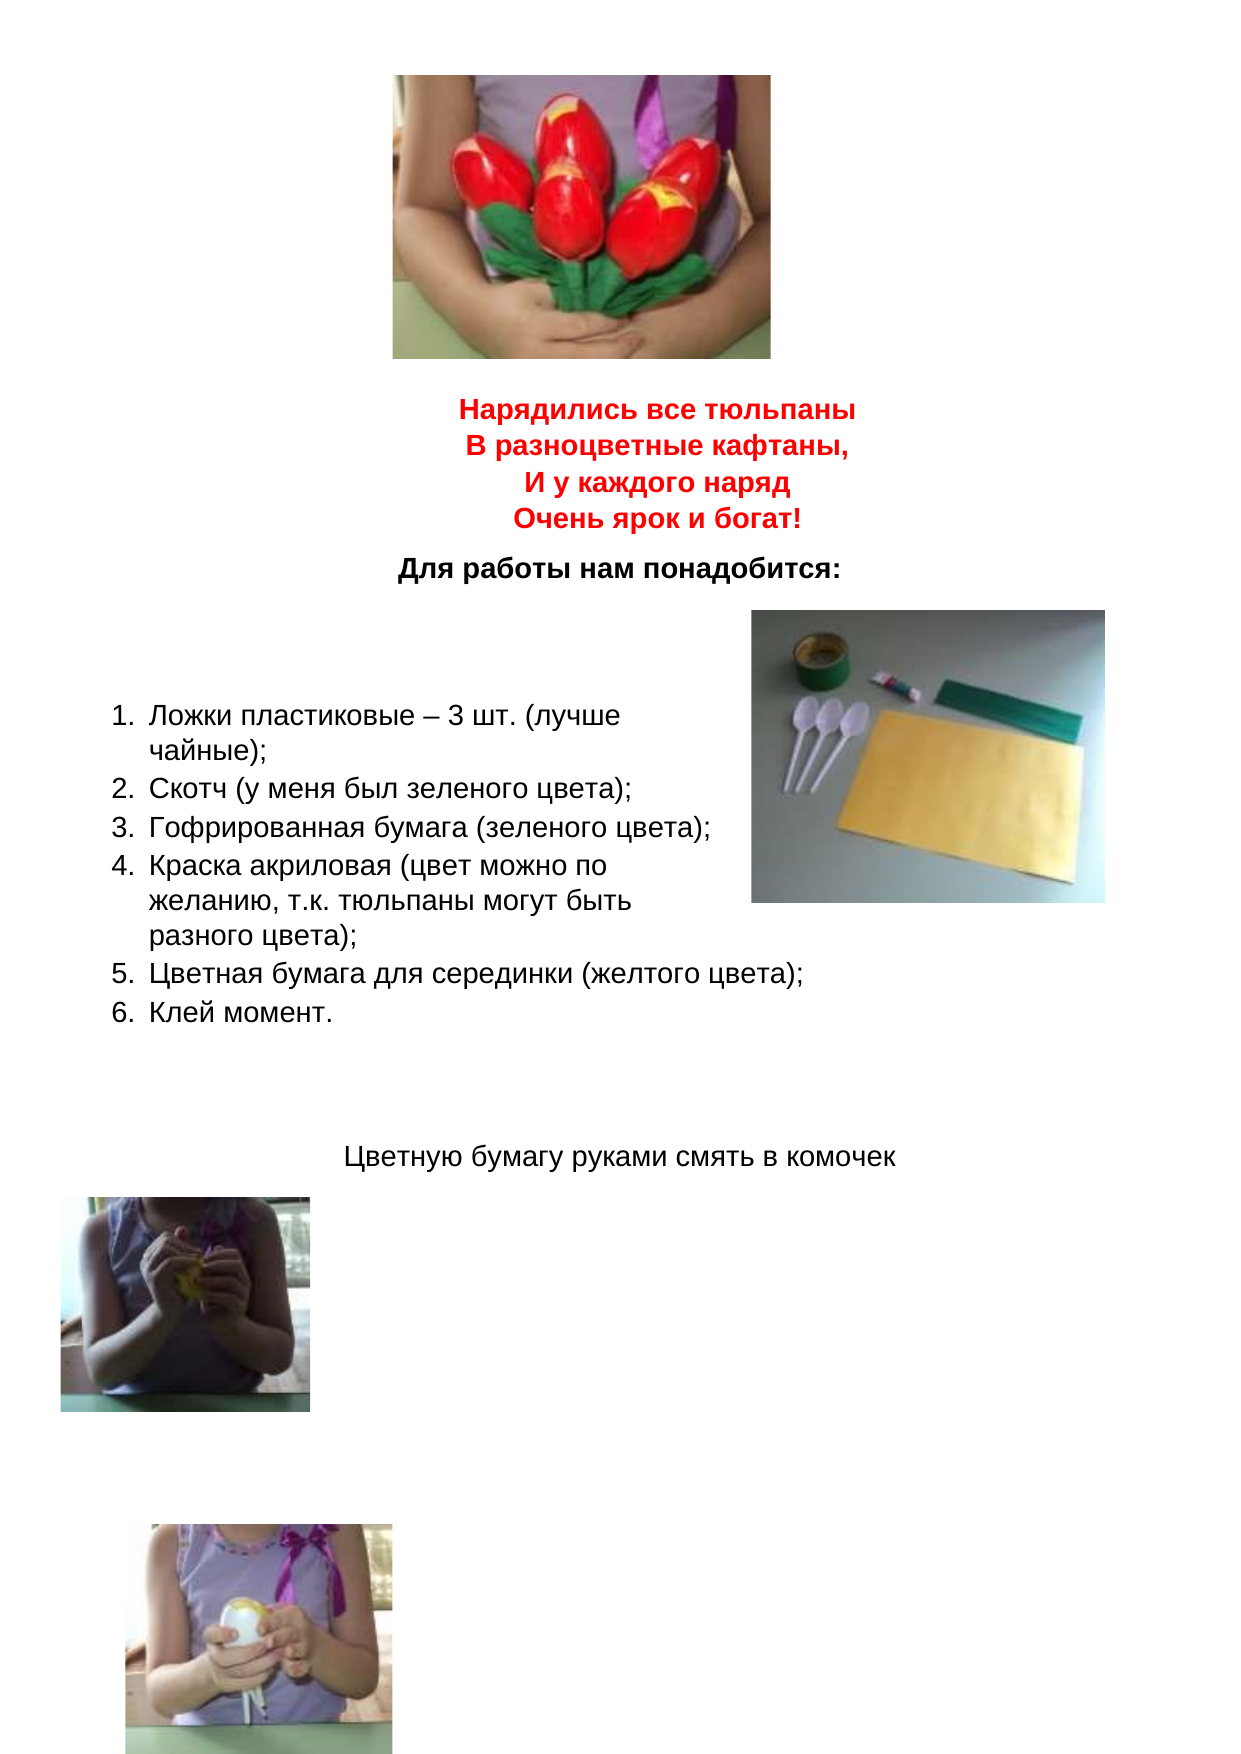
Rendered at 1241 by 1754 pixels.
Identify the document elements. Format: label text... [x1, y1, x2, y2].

picture [125, 1524, 393, 1754]
list Краска акриловая (цвет можно по желанию, т.к. тюльпаны могут быть разного цвета); [111, 848, 1105, 951]
text В разноцветные кафтаны, [75, 428, 1239, 462]
list Цветная бумага для серединки (желтого цвета); [111, 956, 1105, 990]
picture [751, 610, 1105, 903]
list Ложки пластиковые – 3 шт. (лучше чайные); [111, 698, 751, 766]
text Очень ярок и богат! [75, 501, 1240, 534]
text Нарядились все тюльпаны [75, 392, 1240, 426]
picture [392, 75, 771, 359]
list Клей момент. [111, 995, 1105, 1028]
picture [60, 1197, 311, 1412]
list Скотч (у меня был зеленого цвета); [111, 771, 751, 805]
text И у каждого наряд [75, 464, 1240, 498]
list Гофрированная бумага (зеленого цвета); [111, 810, 751, 843]
text Для работы нам понадобится: [37, 551, 1202, 585]
text Цветную бумагу руками смять в комочек [56, 1139, 1183, 1173]
